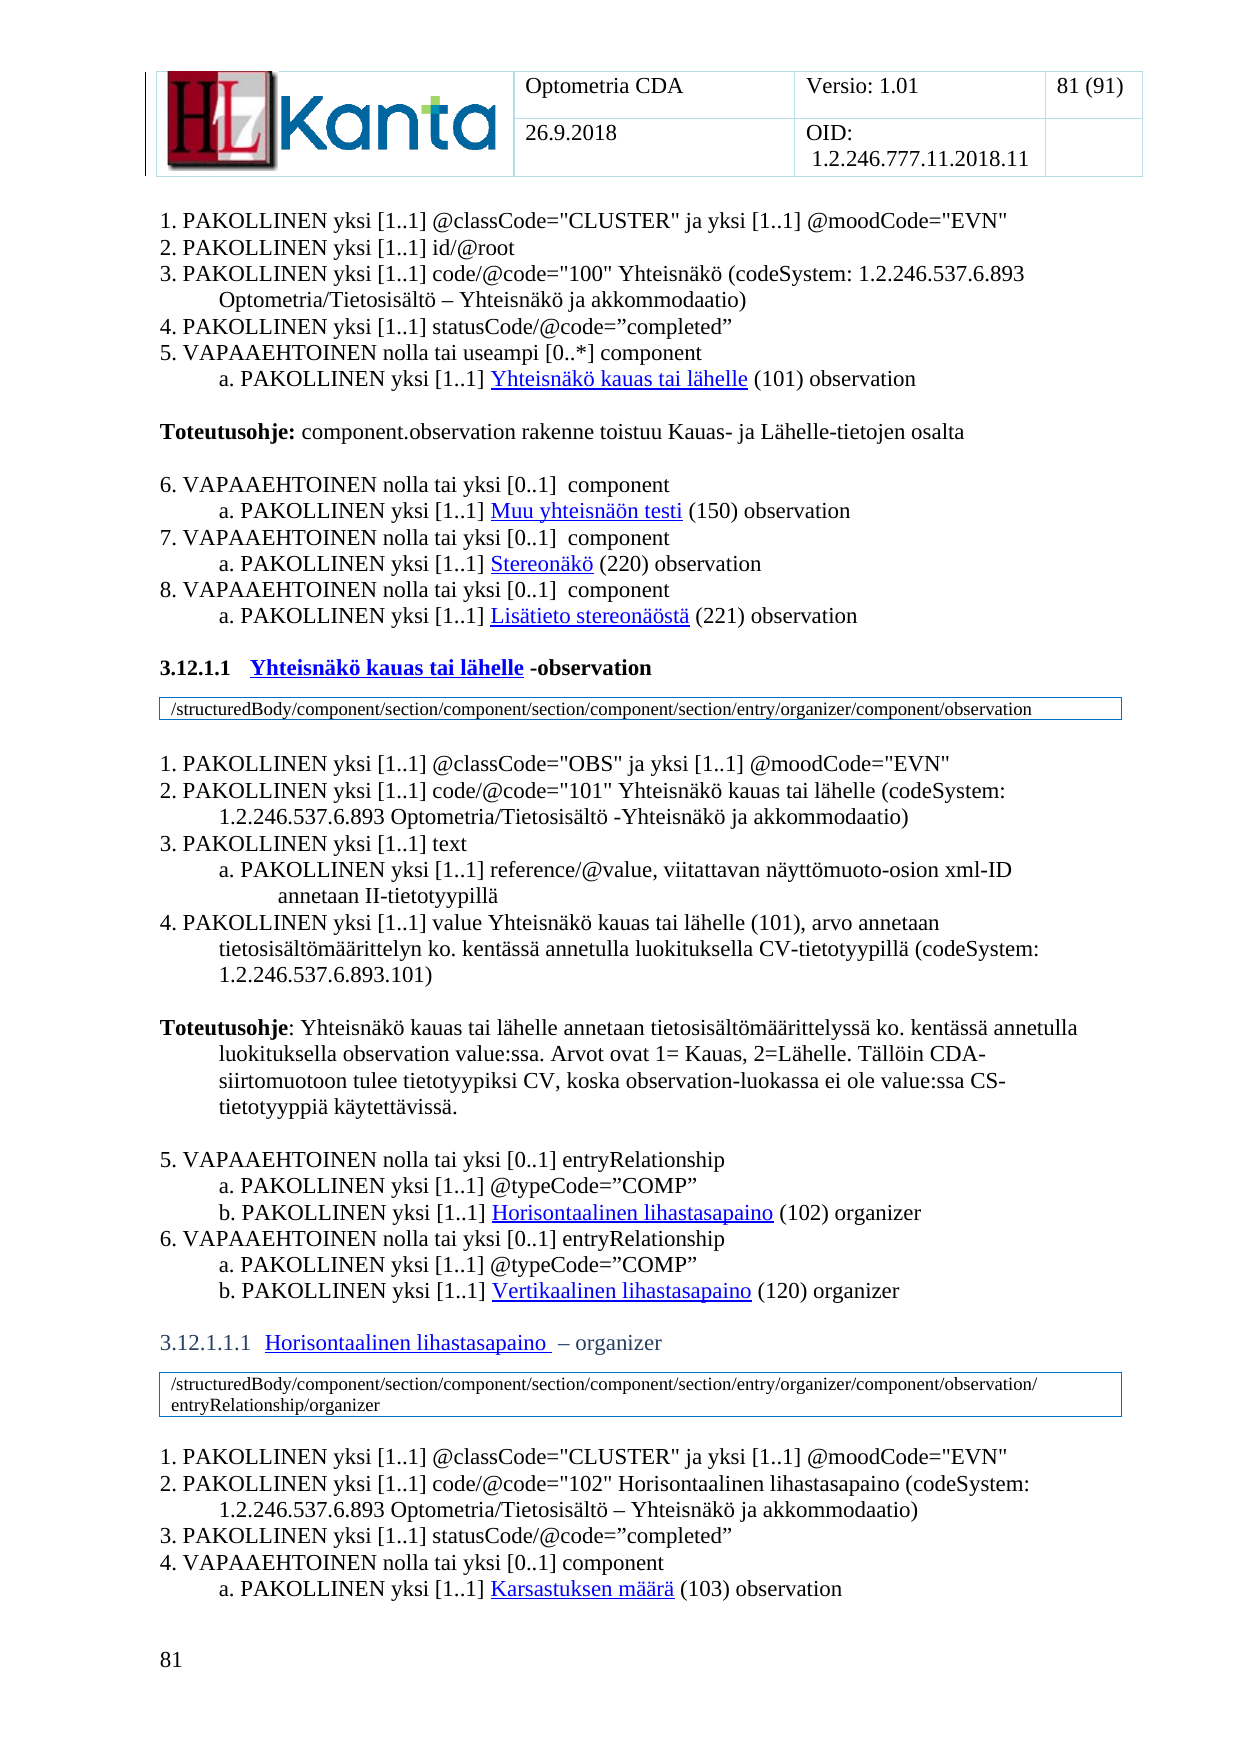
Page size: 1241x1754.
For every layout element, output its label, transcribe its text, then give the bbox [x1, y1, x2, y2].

text 1. PAKOLLINEN yksi [1..1] @classCode="OBS" ja yksi [1..1] @moodCode="EVN" [159, 751, 1081, 777]
text 3. PAKOLLINEN yksi [1..1] statusCode/@code=”completed” [159, 1522, 1081, 1549]
text b. PAKOLLINEN yksi [1..1] Horisontaalinen lihastasapaino (102) organizer [218, 1198, 1081, 1225]
text 6. VAPAAEHTOINEN nolla tai yksi [0..1] component [159, 471, 1081, 497]
text Toteutusohje: component.observation rakenne toistuu Kauas- ja Lähelle-tietojen osalta [159, 418, 1081, 444]
picture [167, 71, 279, 171]
text 4. VAPAAEHTOINEN nolla tai yksi [0..1] component [159, 1549, 1081, 1575]
text a. PAKOLLINEN yksi [1..1] Muu yhteisnäön testi (150) observation [218, 497, 1081, 523]
text 7. VAPAAEHTOINEN nolla tai yksi [0..1] component [159, 523, 1081, 550]
table_header /structuredBody/component/section/component/section/component/section/entry/organizer/component/observation [160, 698, 1121, 719]
text a. PAKOLLINEN yksi [1..1] Lisätieto stereonäöstä (221) observation [218, 603, 1081, 629]
text a. PAKOLLINEN yksi [1..1] Karsastuksen määrä (103) observation [218, 1575, 1081, 1601]
subtitle Yhteisnäkö kauas tai lähelle -observation [159, 654, 1081, 680]
text 2. PAKOLLINEN yksi [1..1] code/@code="101" Yhteisnäkö kauas tai lähelle (codeSystem: 1.2.246.537.6.893 Optometria/Tietosisältö -Yhteisnäkö ja akkommodaatio) [159, 777, 1081, 829]
text 1. PAKOLLINEN yksi [1..1] @classCode="CLUSTER" ja yksi [1..1] @moodCode="EVN" [159, 1443, 1081, 1469]
text 3. PAKOLLINEN yksi [1..1] code/@code="100" Yhteisnäkö (codeSystem: 1.2.246.537.6.893 Optometria/Tietosisältö – Yhteisnäkö ja akkommodaatio) [159, 260, 1081, 313]
text 1. PAKOLLINEN yksi [1..1] @classCode="CLUSTER" ja yksi [1..1] @moodCode="EVN" [159, 207, 1081, 234]
text a. PAKOLLINEN yksi [1..1] reference/@value, viitattavan näyttömuoto-osion xml-ID annetaan II-tietotyypillä [218, 856, 1081, 909]
text a. PAKOLLINEN yksi [1..1] @typeCode=”COMP” [218, 1172, 1081, 1198]
text a. PAKOLLINEN yksi [1..1] Stereonäkö (220) observation [218, 550, 1081, 576]
text 3. PAKOLLINEN yksi [1..1] text [159, 829, 1081, 856]
text 2. PAKOLLINEN yksi [1..1] code/@code="102" Horisontaalinen lihastasapaino (codeSystem: 1.2.246.537.6.893 Optometria/Tietosisältö – Yhteisnäkö ja akkommodaatio) [159, 1469, 1081, 1522]
subtitle Horisontaalinen lihastasapaino – organizer [159, 1329, 1081, 1355]
text 4. PAKOLLINEN yksi [1..1] statusCode/@code=”completed” [159, 313, 1081, 339]
text 5. VAPAAEHTOINEN nolla tai yksi [0..1] entryRelationship [159, 1146, 1081, 1172]
text a. PAKOLLINEN yksi [1..1] @typeCode=”COMP” [218, 1251, 1081, 1278]
text 2. PAKOLLINEN yksi [1..1] id/@root [159, 234, 1081, 260]
text 6. VAPAAEHTOINEN nolla tai yksi [0..1] entryRelationship [159, 1225, 1081, 1251]
text Toteutusohje: Yhteisnäkö kauas tai lähelle annetaan tietosisältömäärittelyssä ko. kentässä annetulla luokituksella observation value:ssa. Arvot ovat 1= Kauas, 2=Lähelle. Tällöin CDA-siirtomuotoon tulee tietotyypiksi CV, koska observation-luokassa ei ole value:ssa CS-tietotyyppiä käytettävissä. [159, 1014, 1081, 1119]
table_header /structuredBody/component/section/component/section/component/section/entry/organizer/component/observation/entryRelationship/organizer [160, 1373, 1121, 1416]
text 4. PAKOLLINEN yksi [1..1] value Yhteisnäkö kauas tai lähelle (101), arvo annetaan tietosisältömäärittelyn ko. kentässä annetulla luokituksella CV-tietotyypillä (codeSystem: 1.2.246.537.6.893.101) [159, 909, 1081, 988]
picture [281, 96, 496, 150]
text b. PAKOLLINEN yksi [1..1] Vertikaalinen lihastasapaino (120) organizer [218, 1278, 1081, 1304]
text 5. VAPAAEHTOINEN nolla tai useampi [0..*] component [159, 339, 1081, 365]
text a. PAKOLLINEN yksi [1..1] Yhteisnäkö kauas tai lähelle (101) observation [218, 365, 1081, 392]
text 8. VAPAAEHTOINEN nolla tai yksi [0..1] component [159, 576, 1081, 603]
